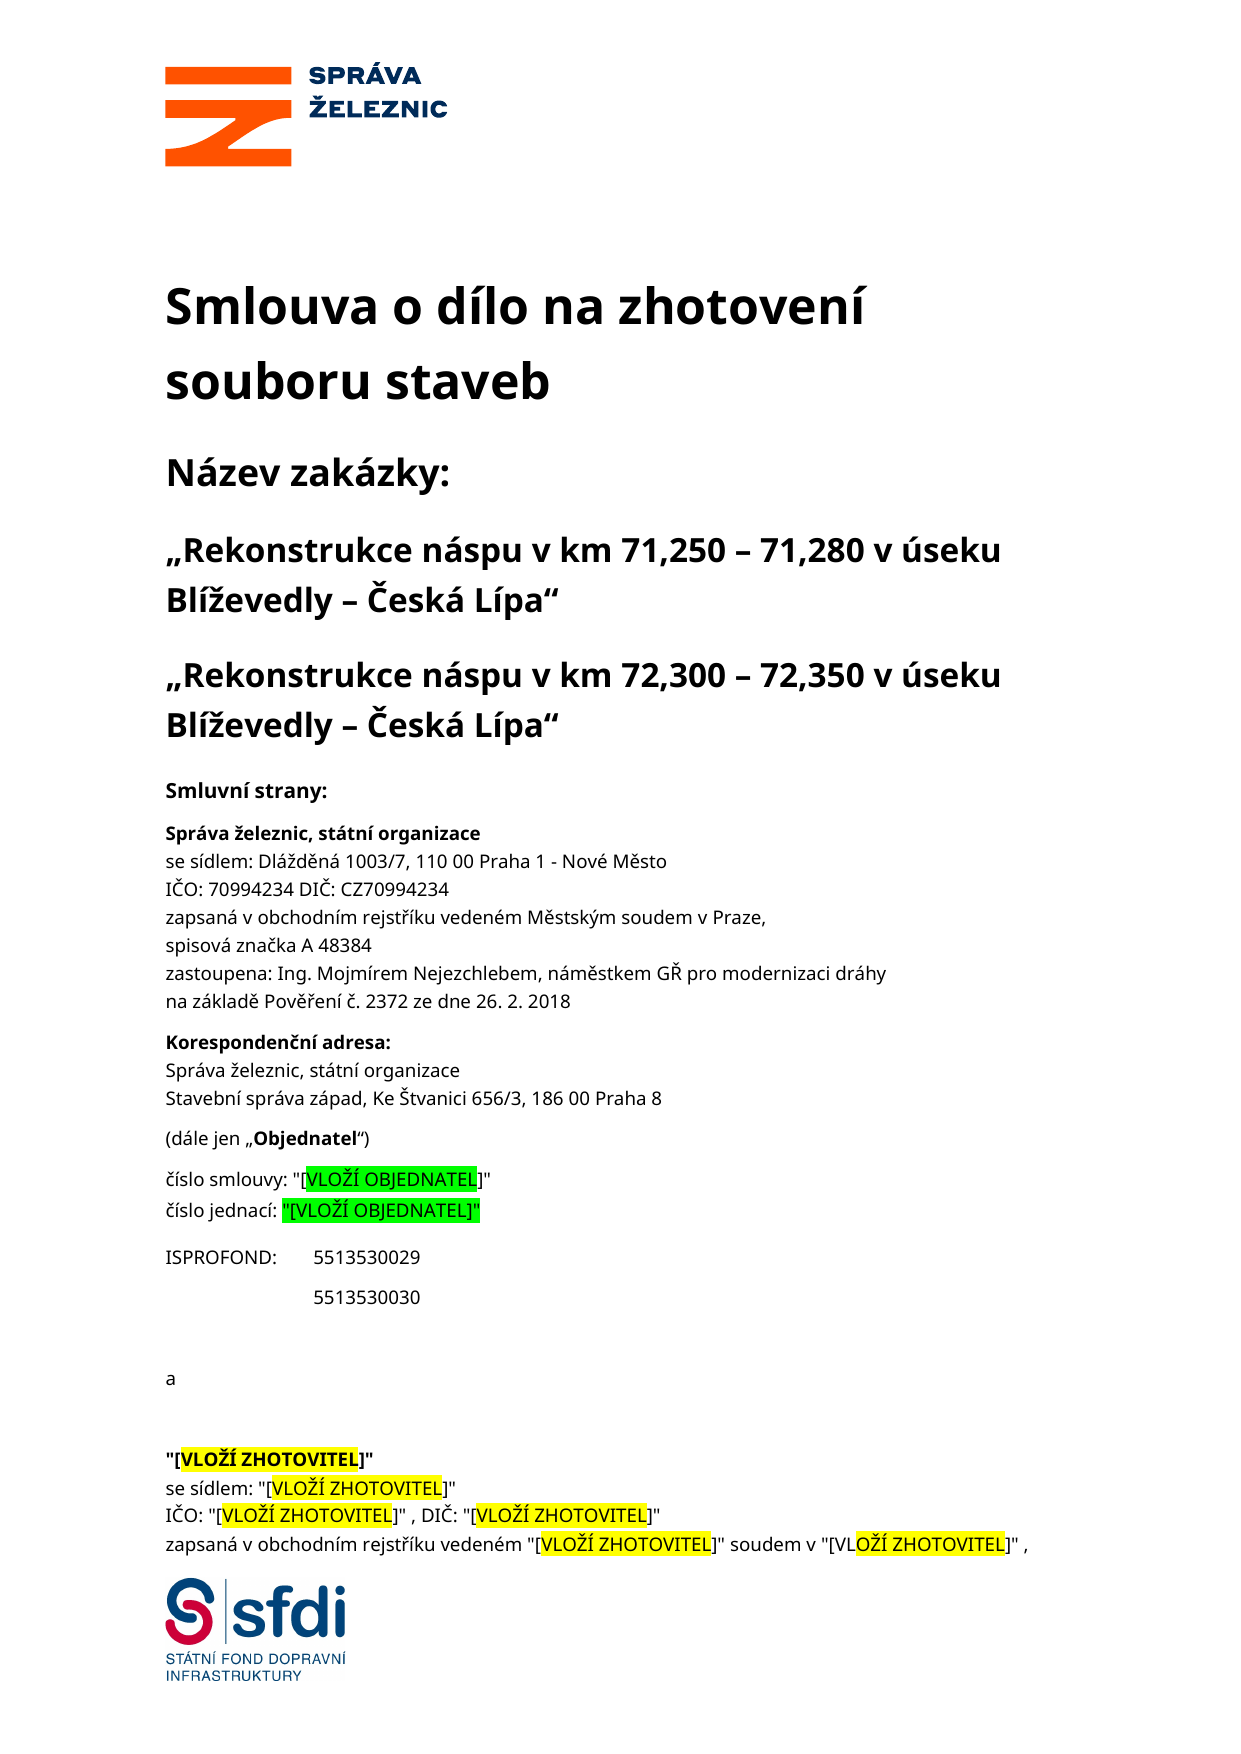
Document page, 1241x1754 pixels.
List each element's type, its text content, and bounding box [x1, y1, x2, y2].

text Korespondenční adresa: [165, 1029, 1075, 1054]
picture [165, 1577, 346, 1681]
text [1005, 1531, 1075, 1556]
text na základě Pověření č. 2372 ze dne 26. 2. 2018 [165, 988, 1075, 1014]
text číslo jednací: "[VLOŽÍ OBJEDNATEL]" [165, 1194, 1075, 1223]
text zapsaná v obchodním rejstříku vedeném Městským soudem v Praze, [165, 904, 1075, 930]
text číslo smlouvy: "[VLOŽÍ OBJEDNATEL]" [477, 1166, 1075, 1192]
text Správa železnic, státní organizace [165, 1057, 1075, 1083]
text se sídlem: "[VLOŽÍ ZHOTOVITEL]" [165, 1475, 272, 1500]
text (dále jen „Objednatel“) [165, 1126, 1075, 1151]
text "[VLOŽÍ ZHOTOVITEL]" [358, 1447, 1075, 1472]
text 5513530030 [165, 1285, 1075, 1310]
text „Rekonstrukce náspu v km 72,300 – 72,350 v úseku Blíževedly – Česká Lípa“ [165, 652, 1075, 747]
text se sídlem: "[VLOŽÍ ZHOTOVITEL]" [442, 1475, 1075, 1500]
text IČO: "[VLOŽÍ ZHOTOVITEL]" , DIČ: "[VLOŽÍ ZHOTOVITEL]" [647, 1503, 1075, 1528]
text Smlouva o dílo na zhotovení souboru staveb [165, 271, 1075, 414]
text a [165, 1366, 1075, 1391]
text se sídlem: Dlážděná 1003/7, 110 00 Praha 1 - Nové Město [165, 848, 1075, 874]
text zapsaná v obchodním rejstříku vedeném "[VLOŽÍ ZHOTOVITEL]" soudem v "[VLOŽÍ ZHOTOVITEL]" , [165, 1531, 541, 1556]
text spisová značka A 48384 [165, 932, 1075, 958]
text číslo smlouvy: "[VLOŽÍ OBJEDNATEL]" [165, 1166, 306, 1192]
text „Rekonstrukce náspu v km 71,250 – 71,280 v úseku Blíževedly – Česká Lípa“ [165, 527, 1075, 622]
text Stavební správa západ, Ke Štvanici 656/3, 186 00 Praha 8 [165, 1085, 1075, 1111]
text Název zakázky: [165, 446, 1075, 497]
text ISPROFOND: 5513530029 [165, 1244, 1075, 1270]
text Smluvní strany: [165, 777, 1075, 805]
text Správa železnic, státní organizace [165, 820, 1075, 846]
text zastoupena: Ing. Mojmírem Nejezchlebem, náměstkem GŘ pro modernizaci dráhy [165, 961, 1075, 986]
text IČO: 70994234 DIČ: CZ70994234 [165, 876, 1075, 902]
